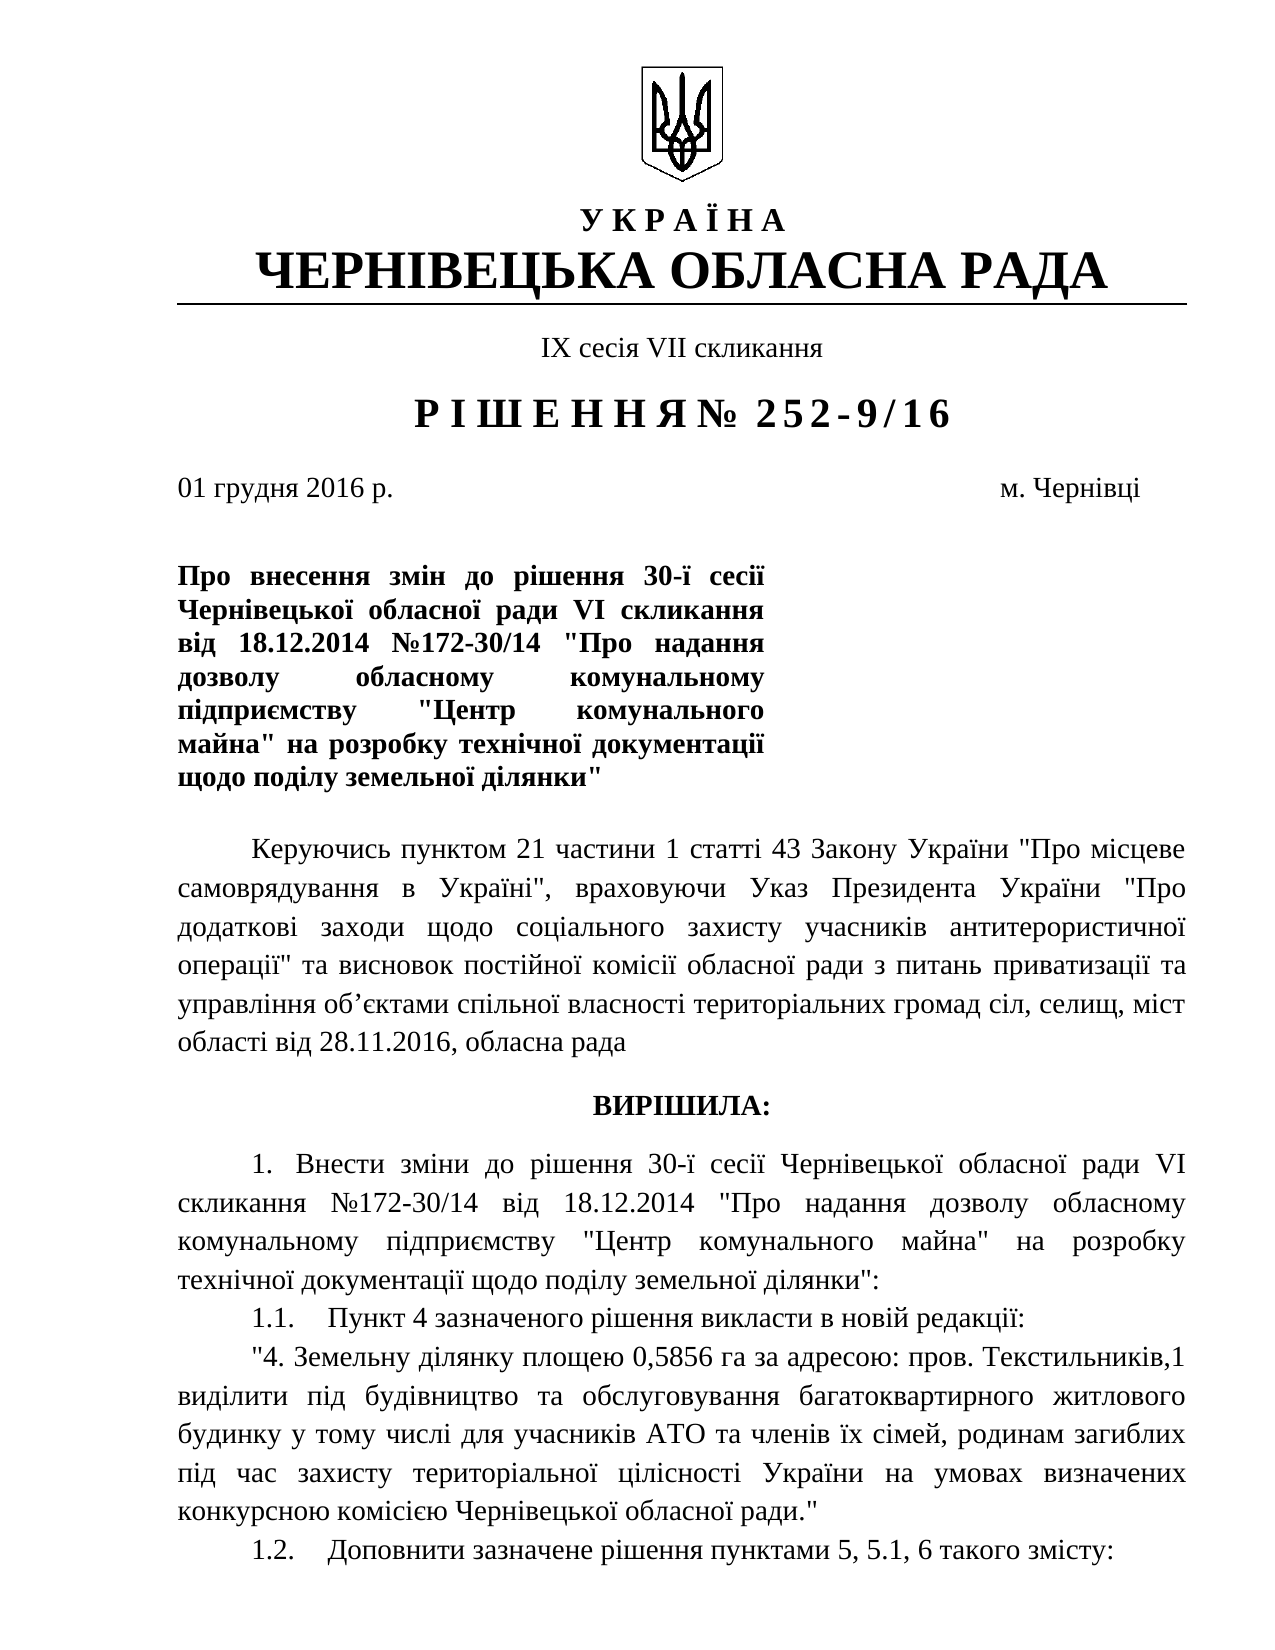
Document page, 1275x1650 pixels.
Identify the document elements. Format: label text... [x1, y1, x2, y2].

text ІХ сесія VІІ скликання [177, 330, 1186, 363]
subtitle Р І Ш Е Н Н Я № 252-9/16 [177, 388, 1186, 436]
text Керуючись пунктом 21 частини 1 статті 43 Закону України "Про місцеве самоврядування в Україні", враховуючи Указ Президента України "Про додаткові заходи щодо соціального захисту учасників антитерористичної операції" та висновок постійної комісії обласної ради з питань приватизації та управління об’єктами спільної власності територіальних громад сіл, селищ, міст області від 28.11.2016, обласна рада [177, 832, 1186, 1058]
subtitle ЧЕРНІВЕЦЬКА ОБЛАСНА РАДА [177, 238, 1187, 303]
list 1.1. Пункт 4 зазначеного рішення викласти в новій редакції: [177, 1301, 1186, 1334]
text "4. Земельну ділянку площею 0,5856 га за адресою: пров. Текстильників,1 виділити під будівництво та обслуговування багатоквартирного житлового будинку у тому числі для учасників АТО та членів їх сімей, родинам загиблих під час захисту територіальної цілісності України на умовах визначених конкурсною комісією Чернівецької обласної ради." [177, 1339, 1186, 1527]
text Про внесення змін до рішення 30-ї сесії Чернівецької обласної ради VI скликання від 18.12.2014 №172-30/14 "Про надання дозволу обласному комунальному підприємству "Центр комунального майна" на розробку технічної документації щодо поділу земельної ділянки" [177, 558, 765, 793]
text 1.2. Доповнити зазначене рішення пунктами 5, 5.1, 6 такого змісту: [177, 1532, 1186, 1565]
table_header 01 грудня 2016 р. [166, 470, 610, 508]
text У К Р А Ї Н А [177, 200, 1187, 238]
table_header м. Чернівці [610, 470, 1152, 508]
text ВИРІШИЛА: [177, 1088, 1186, 1121]
picture [639, 64, 724, 185]
list Внести зміни до рішення 30-ї сесії Чернівецької обласної ради VI скликання №172-30/14 від 18.12.2014 "Про надання дозволу обласному комунальному підприємству "Центр комунального майна" на розробку технічної документації щодо поділу земельної ділянки": [177, 1146, 1186, 1296]
